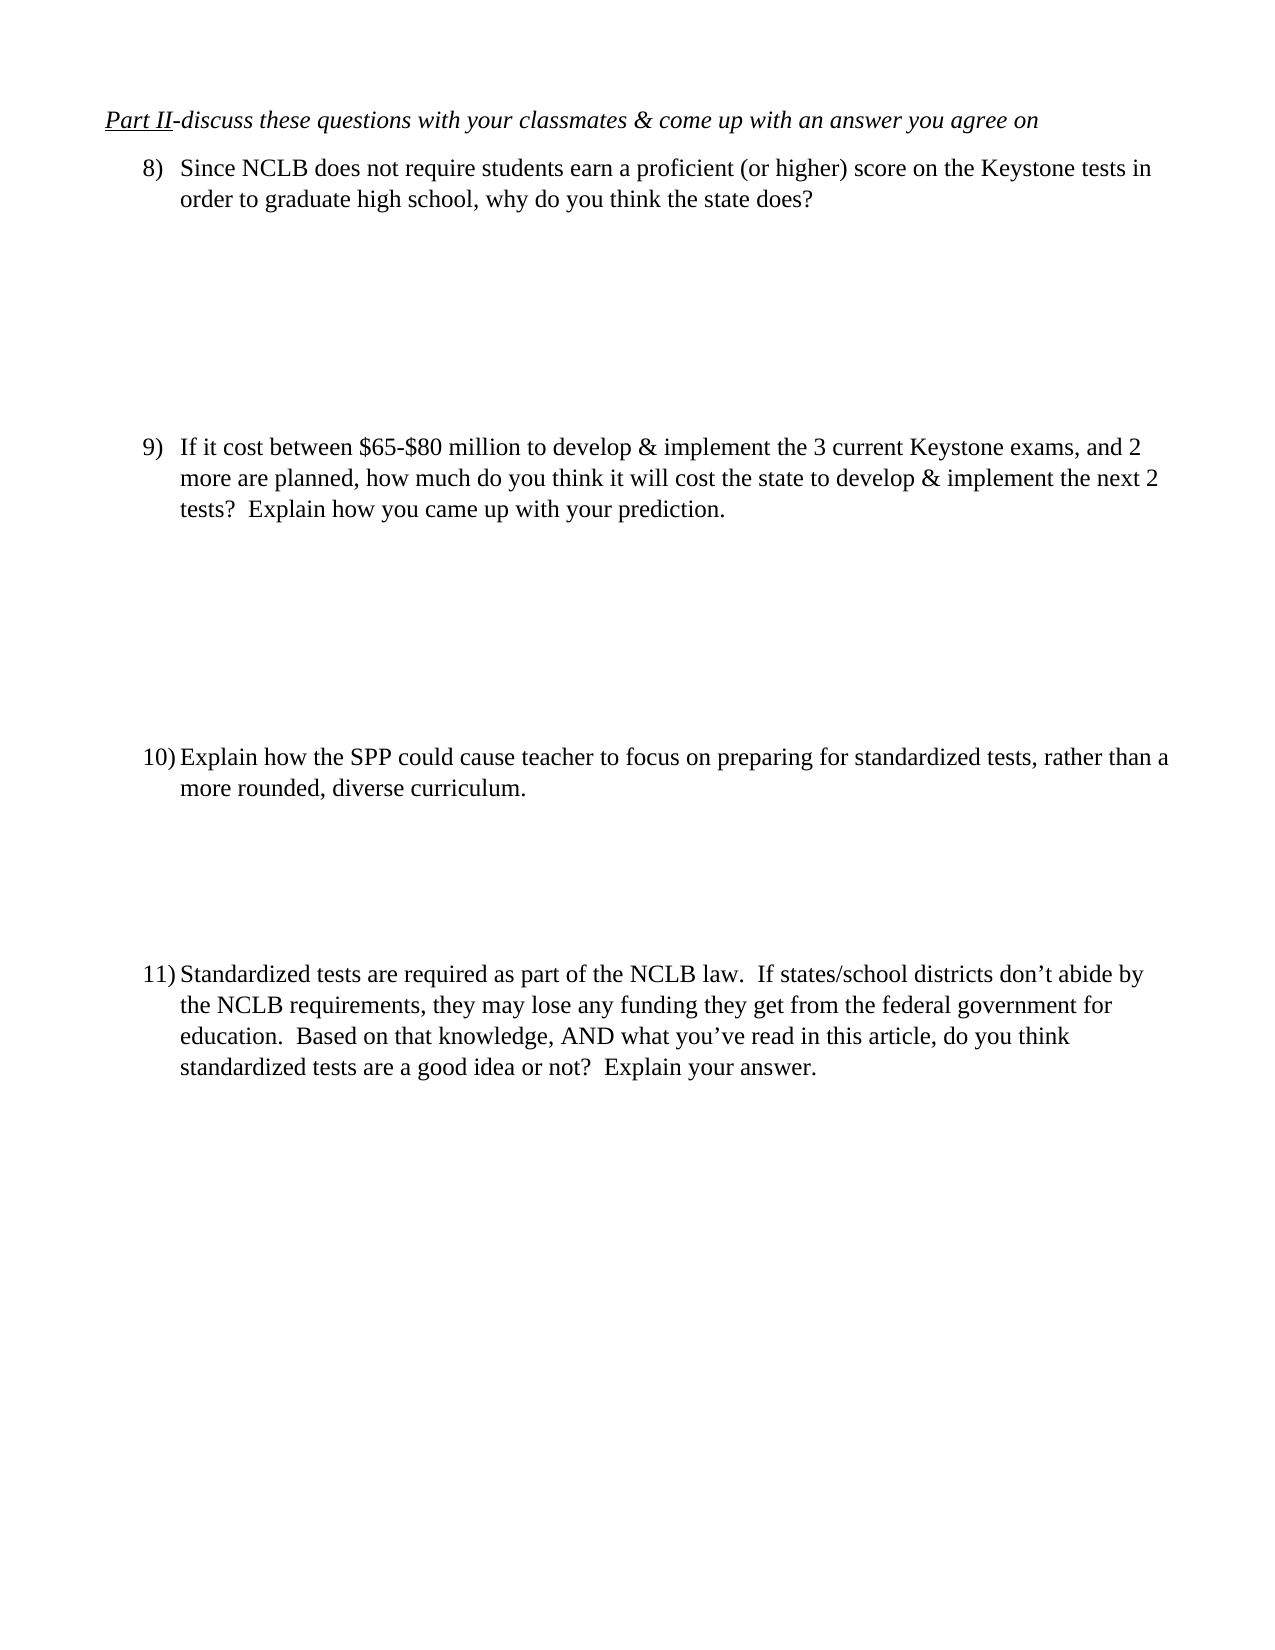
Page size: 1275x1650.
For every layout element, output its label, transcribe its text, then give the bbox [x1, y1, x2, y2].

text Part II-discuss these questions with your classmates & come up with an answer you agree on [105, 105, 1170, 134]
list If it cost between $65-$80 million to develop & implement the 3 current Keystone exams, and 2 more are planned, how much do you think it will cost the state to develop & implement the next 2 tests? Explain how you came up with your prediction. [142, 432, 1170, 523]
list Explain how the SPP could cause teacher to focus on preparing for standardized tests, rather than a more rounded, diverse curriculum. [142, 742, 1170, 801]
list Since NCLB does not require students earn a proficient (or higher) score on the Keystone tests in order to graduate high school, why do you think the state does? [142, 153, 1170, 212]
list Standardized tests are required as part of the NCLB law. If states/school districts don’t abide by the NCLB requirements, they may lose any funding they get from the federal government for education. Based on that knowledge, AND what you’ve read in this article, do you think standardized tests are a good idea or not? Explain your answer. [142, 959, 1170, 1081]
